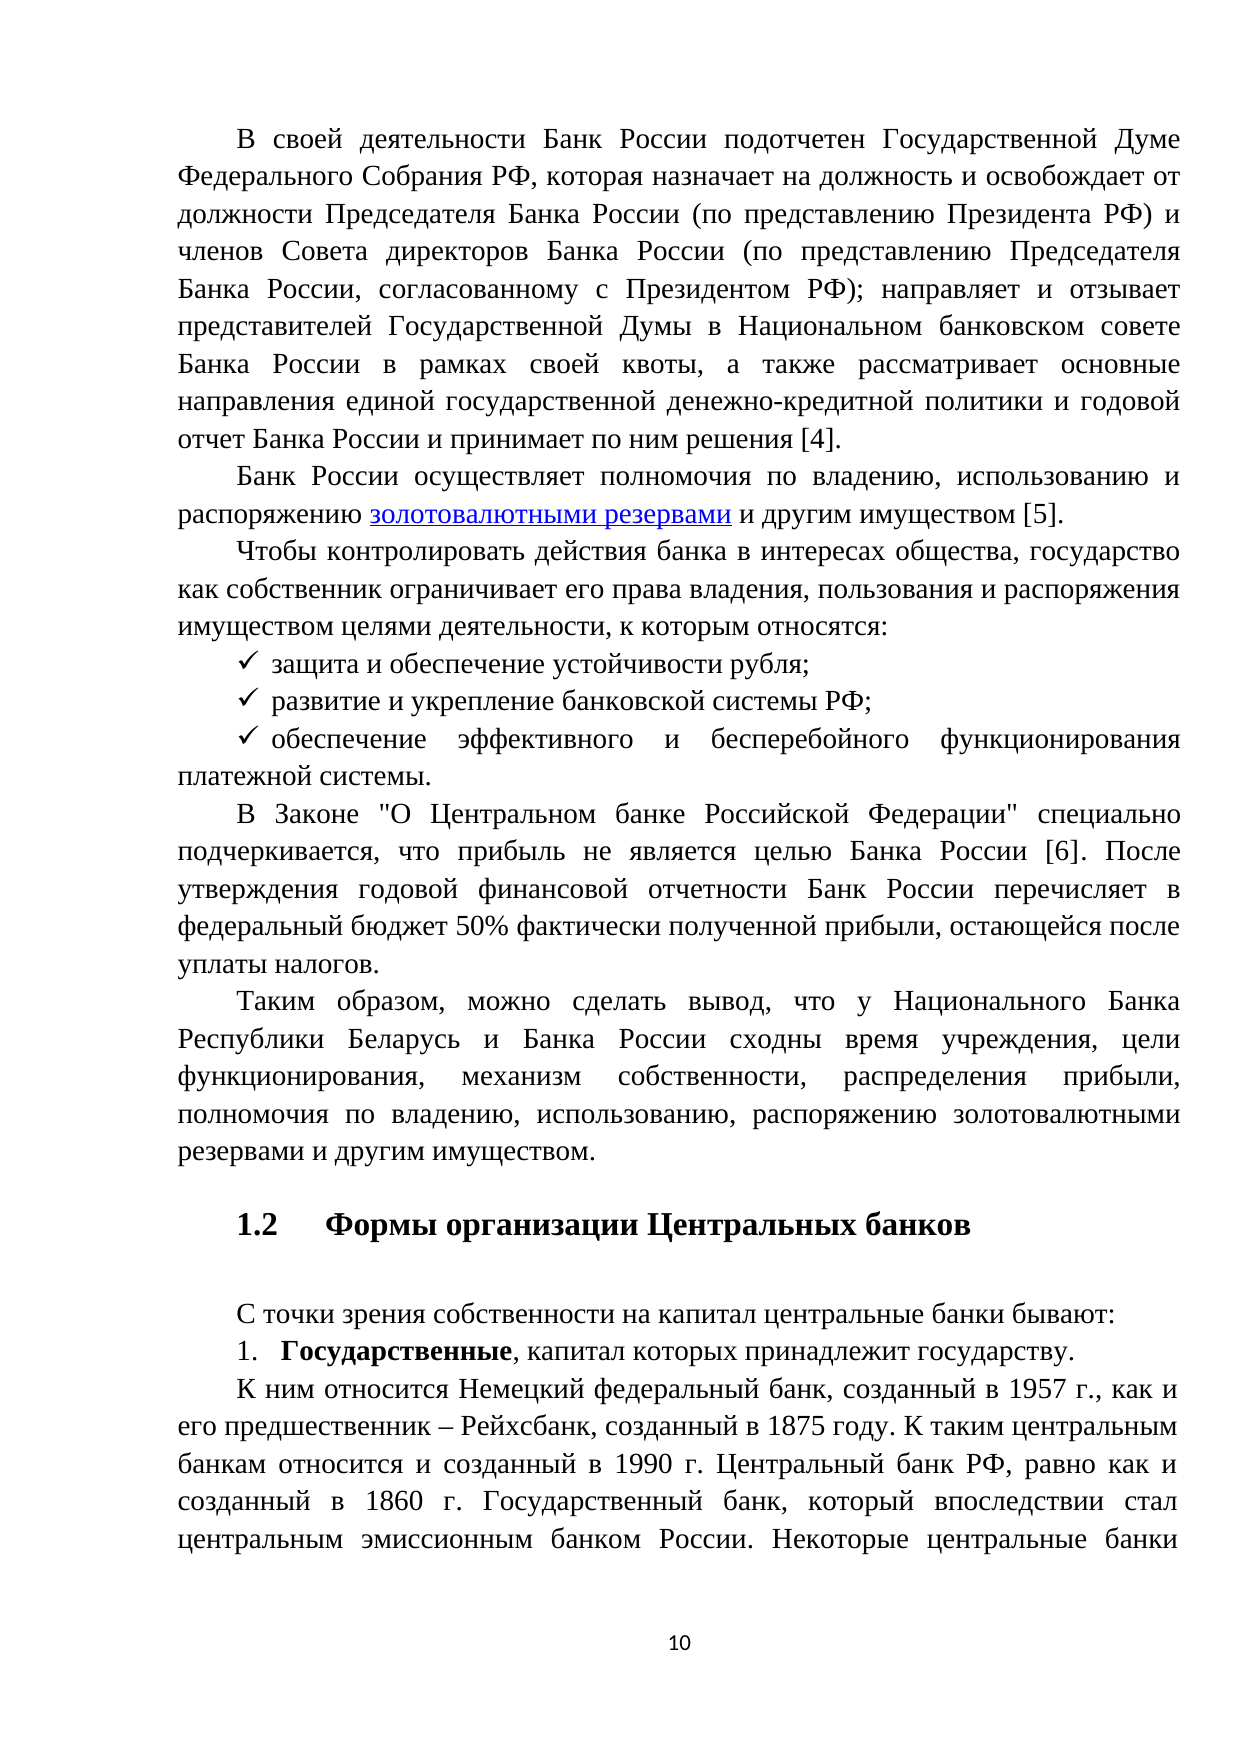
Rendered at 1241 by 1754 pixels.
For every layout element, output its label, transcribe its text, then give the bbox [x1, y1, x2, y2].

text В Законе "О Центральном банке Российской Федерации" специально подчеркивается, что прибыль не является целью Банка России [6]. После утверждения годовой финансовой отчетности Банк России перечисляет в федеральный бюджет 50% фактически полученной прибыли, остающейся после уплаты налогов. [177, 793, 1181, 981]
text В своей деятельности Банк России подотчетен Государственной Думе Федерального Собрания РФ, которая назначает на должность и освобождает от должности Председателя Банка России (по представлению Президента РФ) и членов Совета директоров Банка России (по представлению Председателя Банка России, согласованному с Президентом РФ); направляет и отзывает представителей Государственной Думы в Национальном банковском совете Банка России в рамках своей квоты, а также рассматривает основные направления единой государственной денежно-кредитной политики и годовой отчет Банка России и принимает по ним решения [4]. [177, 118, 1181, 456]
text Таким образом, можно сделать вывод, что у Национального Банка Республики Беларусь и Банка России сходны время учреждения, цели функционирования, механизм собственности, распределения прибыли, полномочия по владению, использованию, распоряжению золотовалютными резервами и другим имуществом. [177, 981, 1181, 1168]
text Банк России осуществляет полномочия по владению, использованию и распоряжению золотовалютными резервами и другим имуществом [5]. [177, 456, 1181, 531]
text С точки зрения собственности на капитал центральные банки бывают: [177, 1293, 1179, 1331]
list Государственные, капитал которых принадлежит государству. [177, 1331, 1179, 1368]
list Формы организации Центральных банков [177, 1206, 1181, 1243]
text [177, 1368, 1179, 1556]
list развитие и укрепление банковской системы РФ; [177, 681, 1181, 718]
text Чтобы контролировать действия банка в интересах общества, государство как собственник ограничивает его права владения, пользования и распоряжения имуществом целями деятельности, к которым относятся: [177, 531, 1181, 643]
list защита и обеспечение устойчивости рубля; [177, 643, 1181, 681]
list обеспечение эффективного и бесперебойного функционирования платежной системы. [177, 718, 1181, 793]
